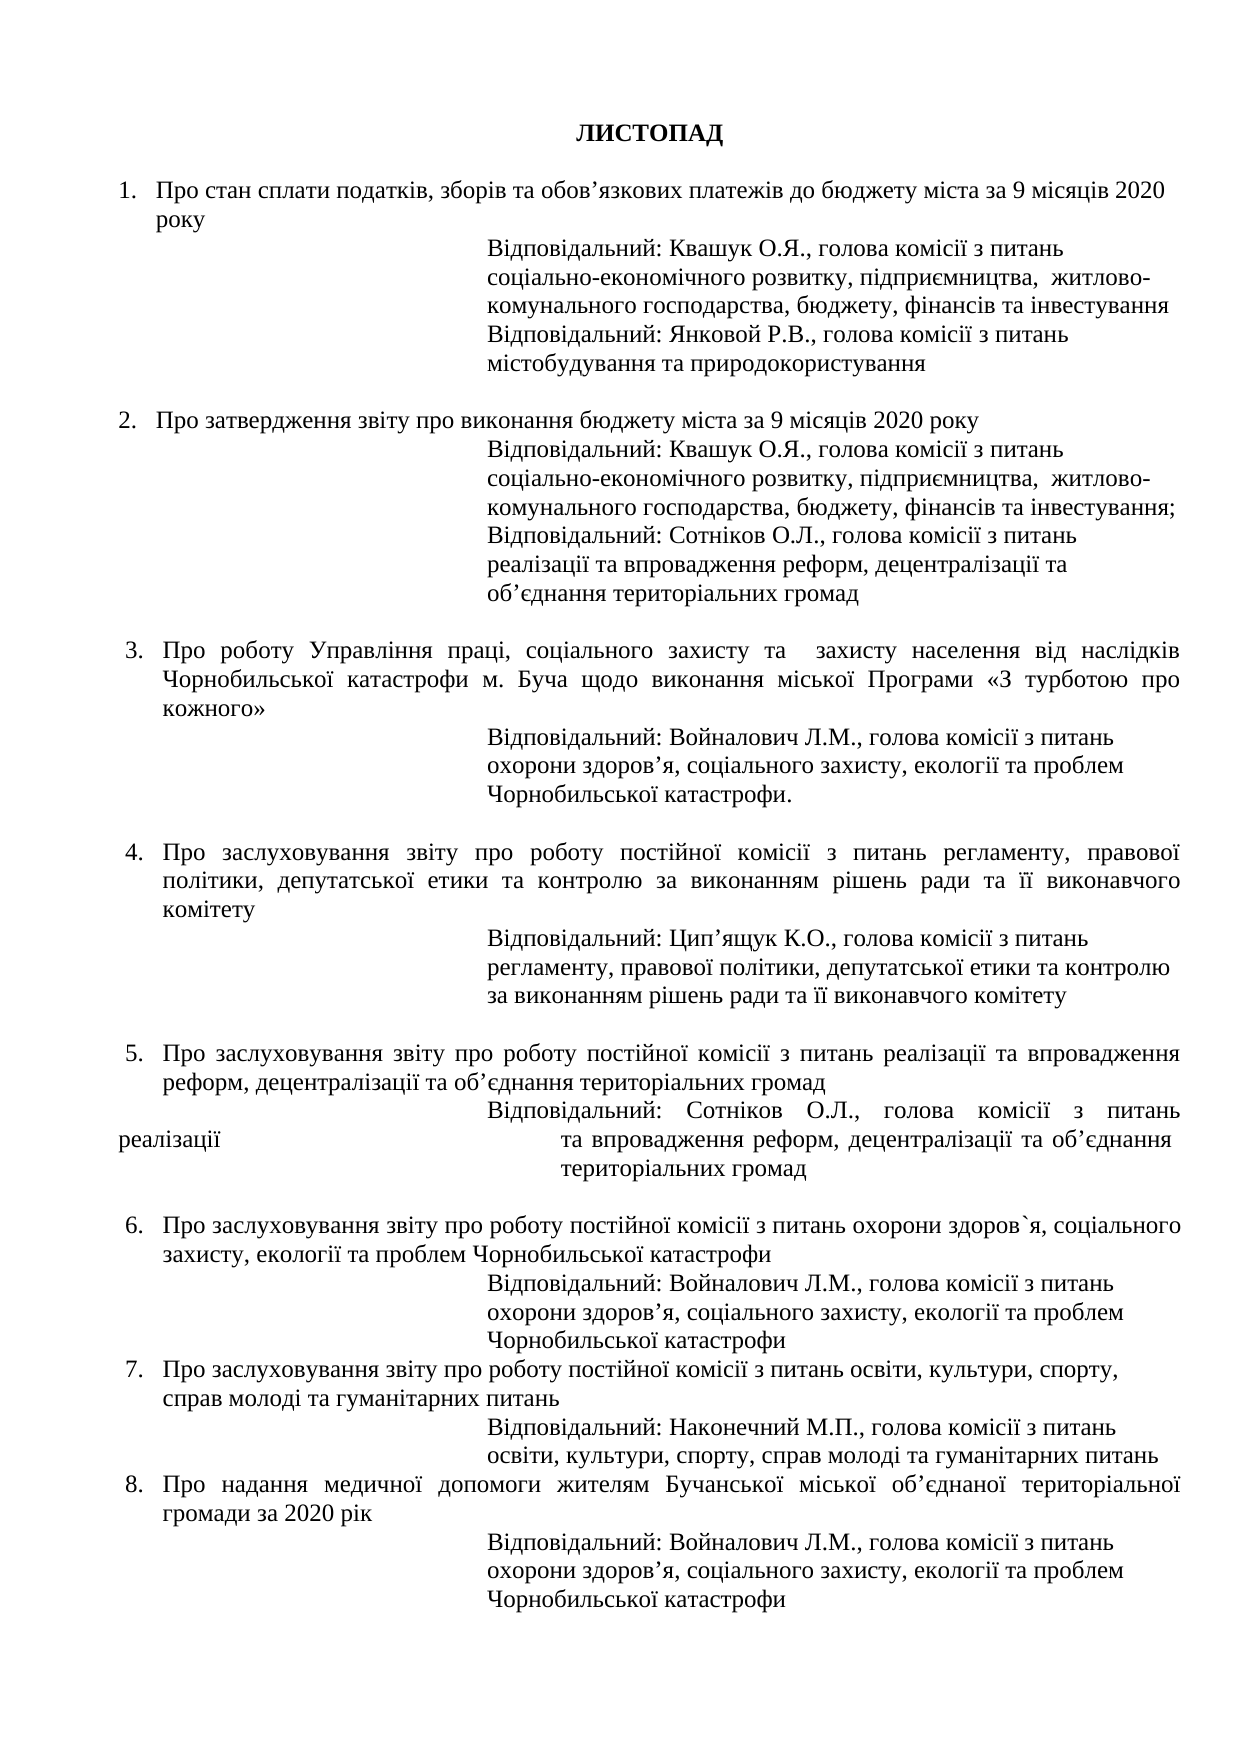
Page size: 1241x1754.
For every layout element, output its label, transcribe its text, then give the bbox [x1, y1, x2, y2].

list Відповідальний: Войналович Л.М., голова комісії з питань охорони здоров’я, соціального захисту, екології та проблем Чорнобильської катастрофи [162, 1527, 1181, 1613]
text Відповідальний: Квашук О.Я., голова комісії з питань соціально-економічного розвитку, підприємництва, житлово- комунального господарства, бюджету, фінансів та інвестування; [118, 434, 1181, 521]
text Відповідальний: Квашук О.Я., голова комісії з питань соціально-економічного розвитку, підприємництва, житлово- комунального господарства, бюджету, фінансів та інвестування [118, 233, 1181, 319]
list Про стан сплати податків, зборів та обов’язкових платежів до бюджету міста за 9 місяців 2020 року [118, 176, 1181, 233]
list Про заслуховування звіту про роботу постійної комісії з питань регламенту, правової політики, депутатської етики та контролю за виконанням рішень ради та її виконавчого комітету [125, 837, 1181, 923]
text Відповідальний: Янковой Р.В., голова комісії з питань містобудування та природокористування [118, 319, 1181, 377]
list Про затвердження звіту про виконання бюджету міста за 9 місяців 2020 року [118, 406, 1181, 434]
text Відповідальний: Наконечний М.П., голова комісії з питань освіти, культури, спорту, справ молоді та гуманітарних питань [118, 1412, 1181, 1469]
text Відповідальний: Войналович Л.М., голова комісії з питань охорони здоров’я, соціального захисту, екології та проблем Чорнобильської катастрофи [118, 1268, 1181, 1354]
text Відповідальний: Войналович Л.М., голова комісії з питань охорони здоров’я, соціального захисту, екології та проблем Чорнобильської катастрофи. [118, 722, 1181, 808]
list Про роботу Управління праці, соціального захисту та захисту населення від наслідків Чорнобильської катастрофи м. Буча щодо виконання міської Програми «З турботою про кожного» [125, 636, 1181, 722]
list Про заслуховування звіту про роботу постійної комісії з питань освіти, культури, спорту, справ молоді та гуманітарних питань [125, 1354, 1181, 1412]
list Про надання медичної допомоги жителям Бучанської міської об’єднаної територіальної громади за 2020 рік [125, 1469, 1181, 1527]
text Відповідальний: Сотніков О.Л., голова комісії з питань реалізації та впровадження реформ, децентралізації та об’єднання територіальних громад [118, 1096, 1181, 1182]
text ЛИСТОПАД [118, 118, 1181, 147]
text Відповідальний: Сотніков О.Л., голова комісії з питань реалізації та впровадження реформ, децентралізації та об’єднання територіальних громад [118, 521, 1181, 607]
list Про заслуховування звіту про роботу постійної комісії з питань охорони здоров`я, соціального захисту, екології та проблем Чорнобильської катастрофи [125, 1211, 1181, 1268]
list Про заслуховування звіту про роботу постійної комісії з питань реалізації та впровадження реформ, децентралізації та об’єднання територіальних громад [125, 1038, 1181, 1096]
text Відповідальний: Цип’ящук К.О., голова комісії з питань регламенту, правової політики, депутатської етики та контролю за виконанням рішень ради та її виконавчого комітету [118, 923, 1181, 1009]
